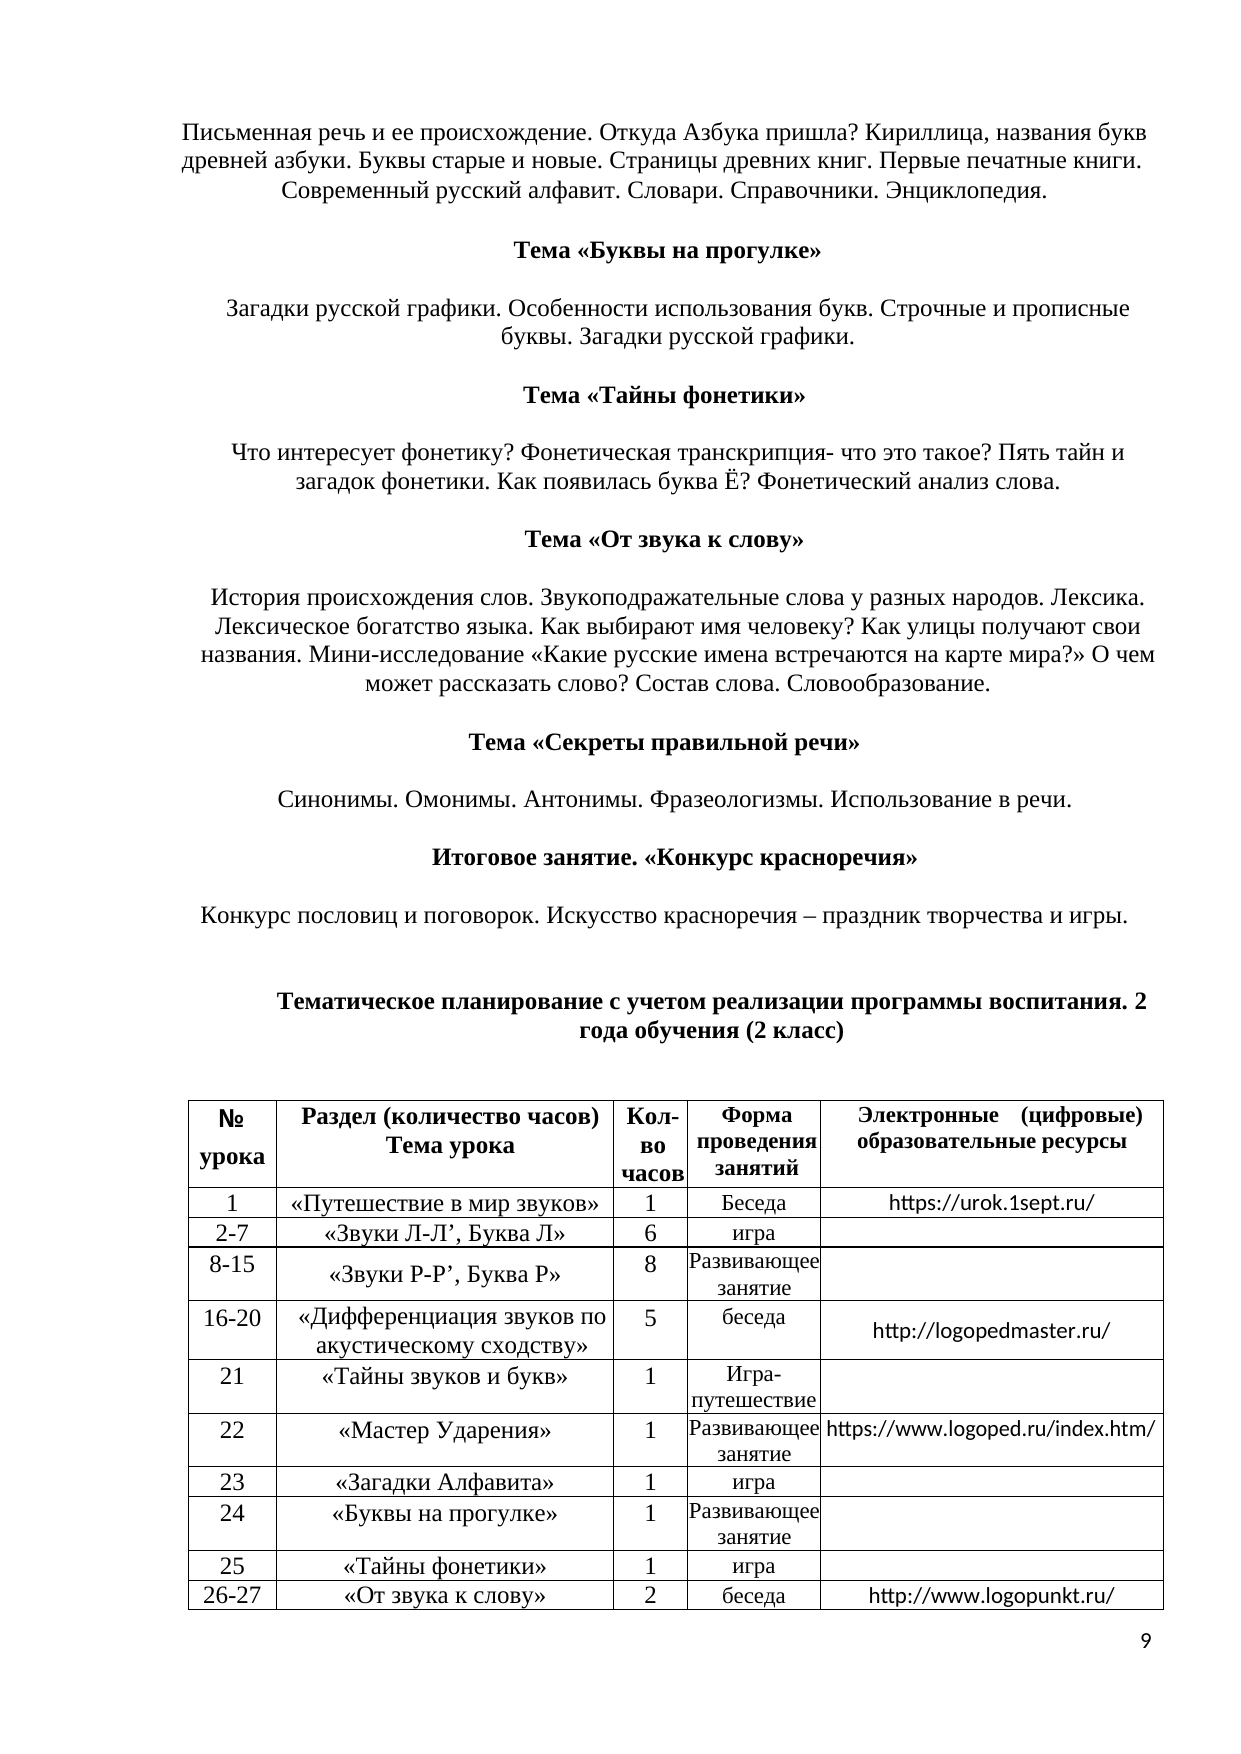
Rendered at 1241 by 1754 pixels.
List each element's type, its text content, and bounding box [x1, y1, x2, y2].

table_cell «Тайны фонетики» [277, 1551, 613, 1579]
table_cell «Звуки Р-Р’, Буква Р» [277, 1248, 613, 1300]
table_cell https://urok.1sept.ru/ [821, 1188, 1163, 1217]
table_header Раздел (количество часов) Тема урока [277, 1101, 613, 1187]
table_cell Развивающее занятие [688, 1414, 820, 1466]
text Тема «Тайны фонетики» [523, 380, 1240, 409]
table_cell «Тайны звуков и букв» [277, 1360, 613, 1413]
table_cell https://www.logoped.ru/index.htm/ [821, 1414, 1163, 1466]
table_cell 1 [614, 1188, 687, 1217]
table_cell [821, 1467, 1163, 1496]
table_cell 5 [614, 1301, 687, 1359]
table_cell 16-20 [189, 1301, 276, 1359]
text Конкурс пословиц и поговорок. Искусство красноречия – праздник творчества и игры. [200, 900, 1240, 929]
table_cell игра [688, 1218, 820, 1246]
table_cell Развивающее занятие [688, 1497, 820, 1549]
text Тематическое планирование с учетом реализации программы воспитания. 2 года обучения (2 класс) [276, 986, 1147, 1044]
text Тема «Секреты правильной речи» [468, 727, 1240, 756]
text Современный русский алфавит. Словари. Справочники. Энциклопедия. [281, 175, 1240, 204]
text История происхождения слов. Звукоподражательные слова у разных народов. Лексика. Лексическое богатство языка. Как выбирают имя человеку? Как улицы получают свои названия. Мини-исследование «Какие русские имена встречаются на карте мира?» О чем может рассказать слово? Состав слова. Словообразование. [187, 582, 1169, 697]
table_header Электронные (цифровые) образовательные ресурсы [821, 1101, 1163, 1187]
table_cell 1 [189, 1188, 276, 1217]
table_cell «От звука к слову» [277, 1581, 613, 1609]
text Что интересует фонетику? Фонетическая транскрипция- что это такое? Пять тайн и загадок фонетики. Как появилась буква Ё? Фонетический анализ слова. [217, 437, 1138, 495]
table_cell http://logopedmaster.ru/ [821, 1301, 1163, 1359]
table_cell 1 [614, 1497, 687, 1549]
table_cell беседа [688, 1581, 820, 1609]
table_cell 25 [189, 1551, 276, 1579]
table_cell [821, 1218, 1163, 1246]
table_cell http://www.logopunkt.ru/ [821, 1581, 1163, 1609]
table_cell 1 [614, 1467, 687, 1496]
text Письменная речь и ее происхождение. Откуда Азбука пришла? Кириллица, названия букв древней азбуки. Буквы старые и новые. Страницы древних книг. Первые печатные книги. [182, 117, 1174, 174]
table_cell «Звуки Л-Л’, Буква Л» [277, 1218, 613, 1246]
table_cell Развивающее занятие [688, 1248, 820, 1300]
text Синонимы. Омонимы. Антонимы. Фразеологизмы. Использование в речи. Итоговое занятие. «Конкурс красноречия» [267, 756, 1083, 870]
table_cell 8-15 [189, 1248, 276, 1300]
table_cell [821, 1551, 1163, 1579]
table_cell игра [688, 1551, 820, 1579]
table_cell 8 [614, 1248, 687, 1300]
table_cell [821, 1497, 1163, 1549]
table_header № урока [189, 1101, 276, 1187]
table_cell 1 [614, 1360, 687, 1413]
table_cell 22 [189, 1414, 276, 1466]
text Тема «От звука к слову» [524, 524, 1240, 553]
table_cell «Буквы на прогулке» [277, 1497, 613, 1549]
table_cell 2 [614, 1581, 687, 1609]
table_cell беседа [688, 1301, 820, 1359]
text Тема «Буквы на прогулке» [507, 235, 1240, 264]
table_cell Игра- путешествие [688, 1360, 820, 1413]
text Загадки русской графики. Особенности использования букв. Строчные и прописные буквы. Загадки русской графики. [212, 293, 1144, 350]
table_cell 1 [614, 1551, 687, 1579]
table_cell 21 [189, 1360, 276, 1413]
table_cell 23 [189, 1467, 276, 1496]
table_cell «Путешествие в мир звуков» [277, 1188, 613, 1217]
table_header Кол- во часов [614, 1101, 687, 1187]
table_cell [821, 1248, 1163, 1300]
table_cell «Дифференциация звуков по акустическому сходству» [277, 1301, 613, 1359]
table_cell 26-27 [189, 1581, 276, 1609]
table_cell 2-7 [189, 1218, 276, 1246]
table_cell «Мастер Ударения» [277, 1414, 613, 1466]
table_cell 1 [614, 1414, 687, 1466]
table_cell «Загадки Алфавита» [277, 1467, 613, 1496]
table_cell 24 [189, 1497, 276, 1549]
table_header Форма проведения занятий [688, 1101, 820, 1187]
table_cell 6 [614, 1218, 687, 1246]
table_cell игра [688, 1467, 820, 1496]
table_cell [821, 1360, 1163, 1413]
table_cell Беседа [688, 1188, 820, 1217]
